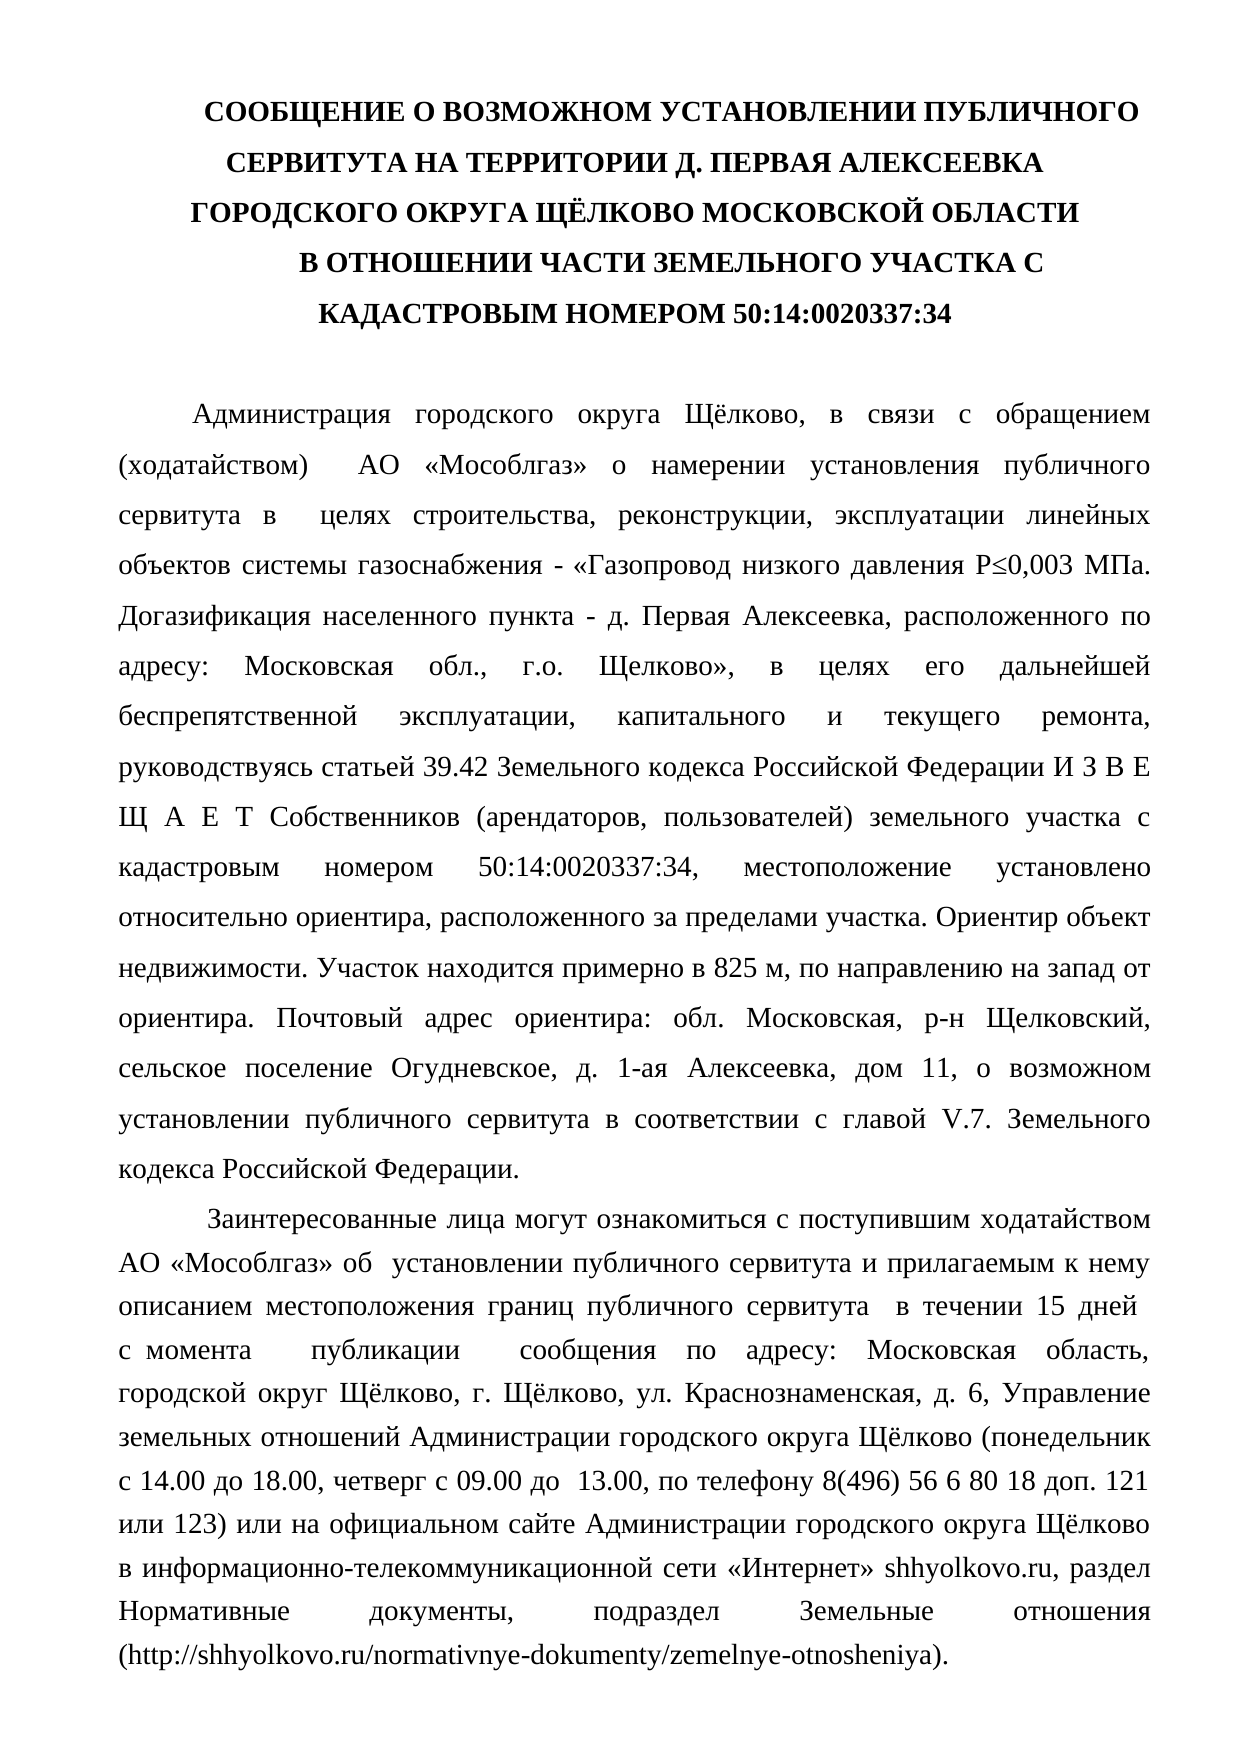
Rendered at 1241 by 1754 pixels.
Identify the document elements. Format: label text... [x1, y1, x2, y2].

text Администрация городского округа Щёлково, в связи с обращением (ходатайством) АО «Мособлгаз» о намерении установления публичного сервитута в целях строительства, реконструкции, эксплуатации линейных объектов системы газоснабжения - «Газопровод низкого давления Р≤0,003 МПа. Догазификация населенного пункта - д. Первая Алексеевка, расположенного по адресу: Московская обл., г.о. Щелково», в целях его дальнейшей беспрепятственной эксплуатации, капитального и текущего ремонта, руководствуясь статьей 39.42 Земельного кодекса Российской Федерации И З В Е Щ А Е Т Собственников (арендаторов, пользователей) земельного участка с кадастровым номером 50:14:0020337:34, местоположение установлено относительно ориентира, расположенного за пределами участка. Ориентир объект недвижимости. Участок находится примерно в 825 м, по направлению на запад от ориентира. Почтовый адрес ориентира: обл. Московская, р-н Щелковский, сельское поселение Огудневское, д. 1-ая Алексеевка, дом 11, о возможном установлении публичного сервитута в соответствии с главой V.7. Земельного кодекса Российской Федерации. [118, 396, 1152, 1185]
text Заинтересованные лица могут ознакомиться с поступившим ходатайством АО «Мособлгаз» об установлении публичного сервитута и прилагаемым к нему описанием местоположения границ публичного сервитута в течении 15 дней с момента публикации сообщения по адресу: Московская область, городской округ Щёлково, г. Щёлково, ул. Краснознаменская, д. 6, Управление земельных отношений Администрации городского округа Щёлково (понедельник с 14.00 до 18.00, четверг с 09.00 до 13.00, по телефону 8(496) 56 6 80 18 доп. 121 или 123) или на официальном сайте Администрации городского округа Щёлково в информационно-телекоммуникационной сети «Интернет» shhyolkovo.ru, раздел Нормативные документы, подраздел Земельные отношения (http://shhyolkovo.ru/normativnye-dokumenty/zemelnye-otnosheniya). [118, 1201, 1152, 1670]
text В ОТНОШЕНИИ ЧАСТИ ЗЕМЕЛЬНОГО УЧАСТКА С КАДАСТРОВЫМ НОМЕРОМ 50:14:0020337:34 [118, 246, 1152, 329]
text СООБЩЕНИЕ О ВОЗМОЖНОМ УСТАНОВЛЕНИИ ПУБЛИЧНОГО СЕРВИТУТА НА ТЕРРИТОРИИ Д. ПЕРВАЯ АЛЕКСЕЕВКА ГОРОДСКОГО ОКРУГА ЩЁЛКОВО МОСКОВСКОЙ ОБЛАСТИ [118, 94, 1152, 229]
